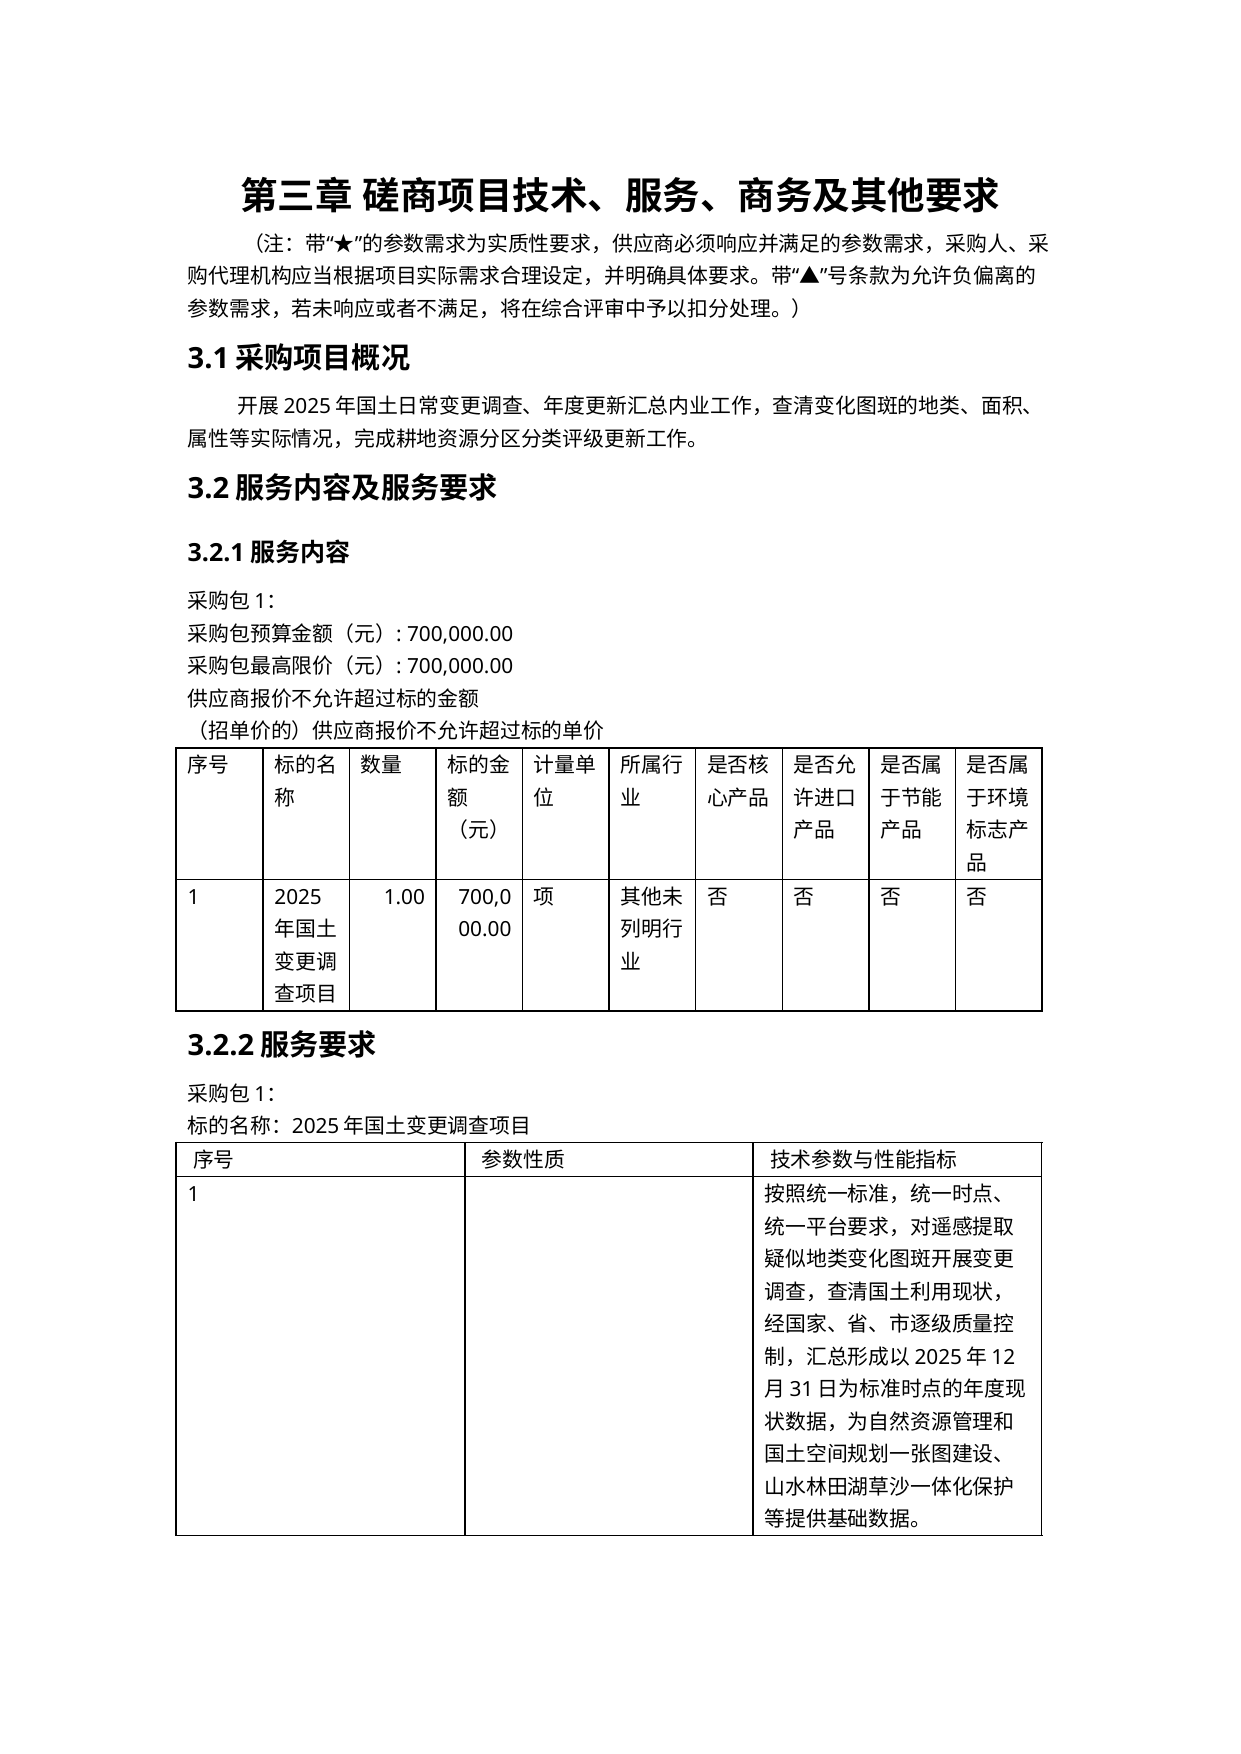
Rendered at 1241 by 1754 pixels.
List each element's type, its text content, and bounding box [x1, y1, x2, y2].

table_header 是否核心产品 [696, 749, 782, 878]
text 第三章 磋商项目技术、服务、商务及其他要求 [187, 162, 1053, 227]
table_cell [466, 1177, 752, 1535]
text 采购包预算金额（元）: 700,000.00 [187, 617, 1053, 649]
table_header 是否属于环境标志产品 [956, 749, 1041, 878]
text 采购包1： [187, 584, 1053, 617]
table_cell 其他未列明行业 [610, 880, 695, 1010]
table_cell 1 [177, 1177, 464, 1535]
table_cell 1.00 [350, 880, 435, 1010]
text （注：带“★”的参数需求为实质性要求，供应商必须响应并满足的参数需求，采购人、采购代理机构应当根据项目实际需求合理设定，并明确具体要求。带“▲”号条款为允许负偏离的参数需求，若未响应或者不满足，将在综合评审中予以扣分处理。） [187, 227, 1053, 324]
table_header 技术参数与性能指标 [754, 1143, 1041, 1176]
text 采购包1： [187, 1077, 1053, 1109]
text 3.2服务内容及服务要求 [187, 454, 1053, 519]
table_header 标的名称 [264, 749, 349, 878]
text 3.2.1服务内容 [187, 519, 1053, 584]
table_cell 700,000.00 [437, 880, 522, 1010]
table_cell 否 [870, 880, 955, 1010]
table_header 参数性质 [466, 1143, 752, 1176]
text 3.1采购项目概况 [187, 324, 1053, 389]
table_cell 否 [956, 880, 1041, 1010]
table_cell 2025年国土变更调查项目 [264, 880, 349, 1010]
table_cell 1 [177, 880, 262, 1010]
text 开展2025年国土日常变更调查、年度更新汇总内业工作，查清变化图斑的地类、面积、属性等实际情况，完成耕地资源分区分类评级更新工作。 [187, 389, 1053, 454]
table_header 计量单位 [523, 749, 608, 878]
table_cell 项 [523, 880, 608, 1010]
table_header 数量 [350, 749, 435, 878]
table_header 序号 [177, 749, 262, 878]
table_header 是否允许进口产品 [783, 749, 868, 878]
text 标的名称：2025年国土变更调查项目 [187, 1109, 1053, 1142]
table_header 所属行业 [610, 749, 695, 878]
table_cell 按照统一标准，统一时点、统一平台要求，对遥感提取疑似地类变化图斑开展变更调查，查清国土利用现状，经国家、省、市逐级质量控制，汇总形成以2025年12月31日为标准时点的年度现状数据，为自然资源管理和国土空间规划一张图建设、山水林田湖草沙一体化保护等提供基础数据。 [754, 1177, 1041, 1535]
text （招单价的）供应商报价不允许超过标的单价 [187, 714, 1053, 747]
table_cell 否 [696, 880, 782, 1010]
text 3.2.2服务要求 [187, 1012, 1053, 1077]
table_header 标的金额 （元） [437, 749, 522, 878]
text 供应商报价不允许超过标的金额 [187, 682, 1053, 714]
table_header 序号 [177, 1143, 464, 1176]
text 采购包最高限价（元）: 700,000.00 [187, 649, 1053, 682]
table_cell 否 [783, 880, 868, 1010]
table_header 是否属于节能产品 [870, 749, 955, 878]
